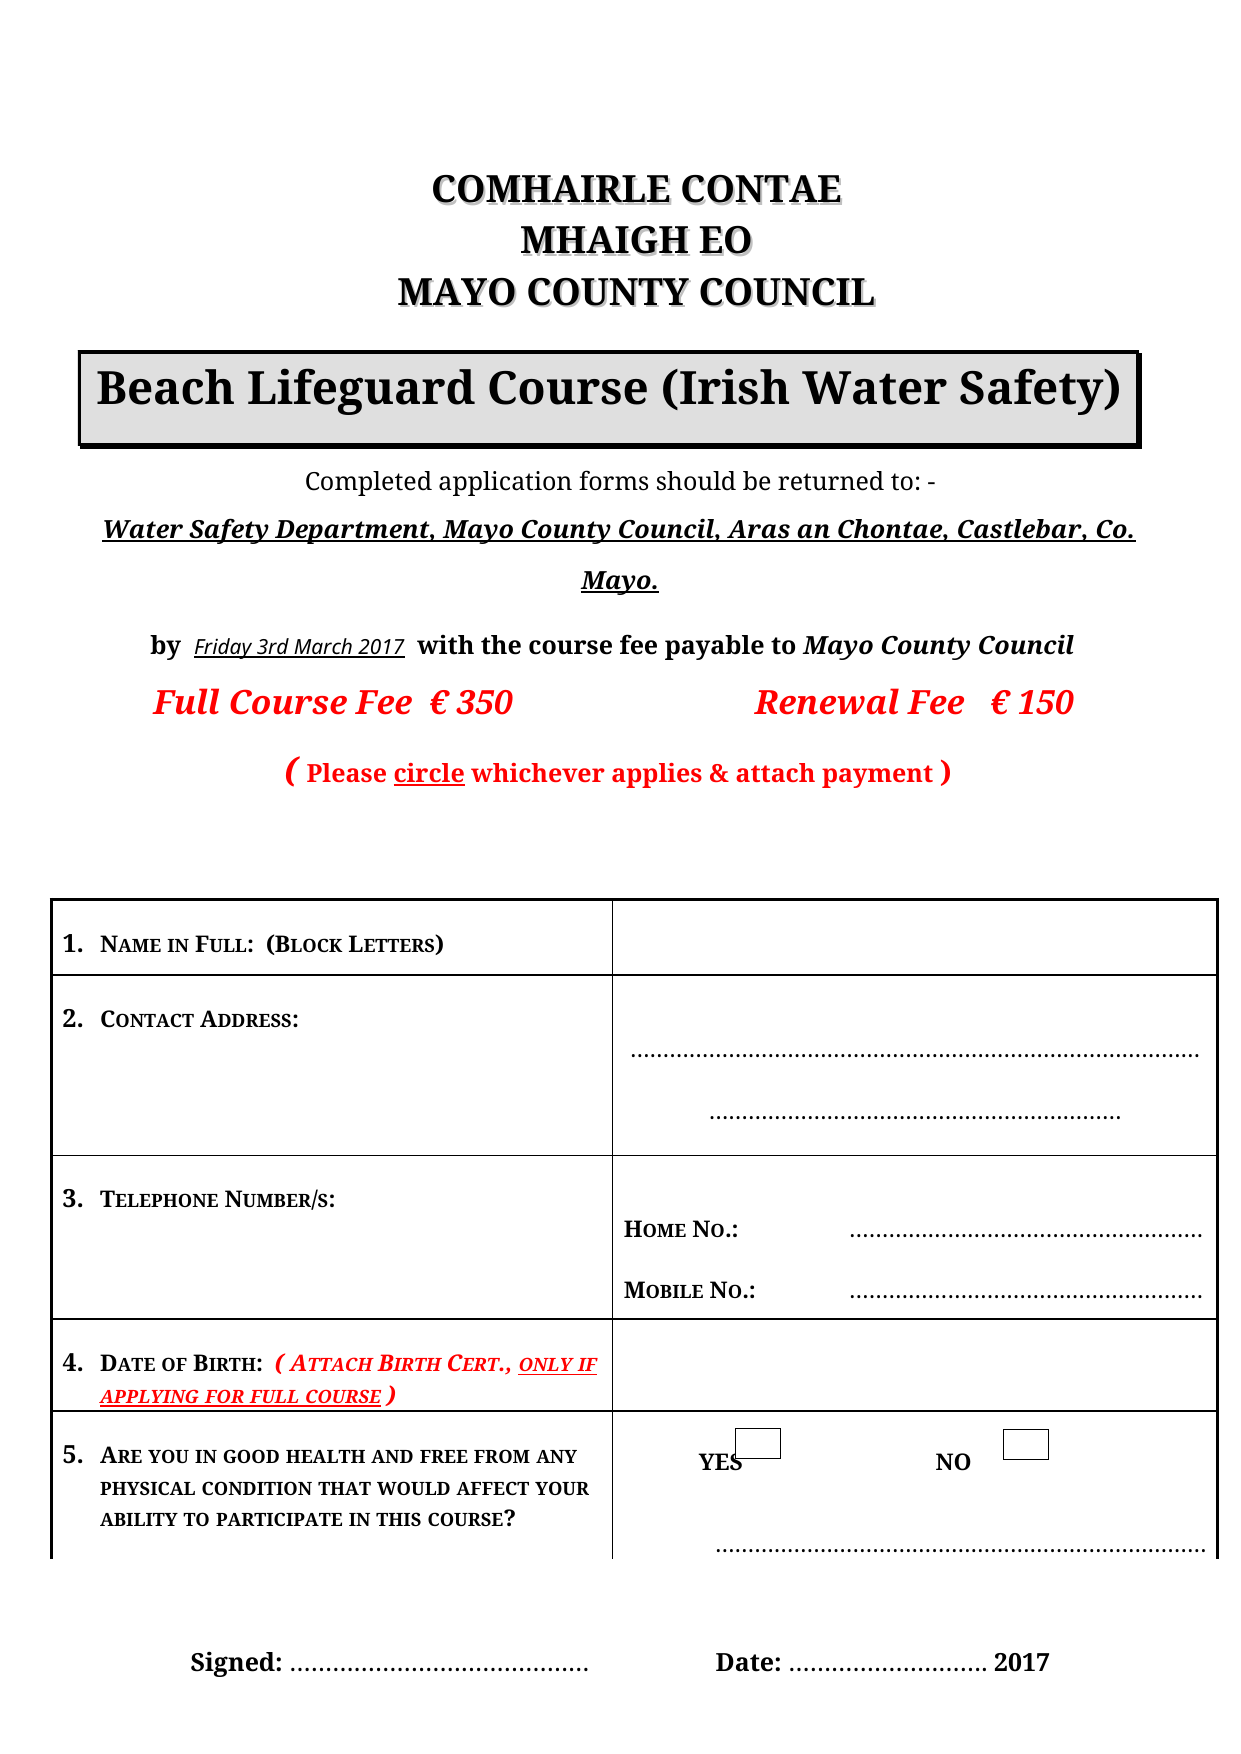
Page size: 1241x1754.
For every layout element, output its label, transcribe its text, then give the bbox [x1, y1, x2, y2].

text Completed application forms should be returned to: - [83, 463, 1157, 497]
text ( Please circle whichever applies & attach payment ) [83, 747, 1144, 792]
table_cell Are you in good health and free from any physical condition that would affect your ability to participate in this course? [53, 1412, 612, 1559]
table_cell Date of Birth: ( Attach Birth Cert., only if applying for full course ) 1 [53, 1320, 612, 1410]
subtitle Beach Lifeguard Course (Irish Water Safety) [81, 354, 1136, 413]
table_cell Telephone Number/s: [53, 1156, 612, 1318]
table_header Name in Full: (Block Letters) [53, 901, 612, 974]
table_cell [613, 1320, 1216, 1410]
table_cell Home No.: ……………………………………………… [613, 1156, 1216, 1273]
text by Friday 3rd March 2017 with the course fee payable to Mayo County Council [83, 628, 1144, 662]
text Full Course Fee € 350 Renewal Fee € 150 [83, 679, 1144, 724]
table_cell Mobile No.: ……………………………………………… [613, 1273, 1216, 1318]
text Water Safety Department, Mayo County Council, Aras an Chontae, Castlebar, Co. Mayo. [83, 511, 1157, 596]
table_header [613, 901, 1216, 974]
table_cell …………………………………………………………………………………………………………………………………… [613, 976, 1216, 1155]
table_cell YES NO ………………………………………………………………… [613, 1412, 1216, 1559]
table_cell Contact Address: [53, 976, 612, 1155]
